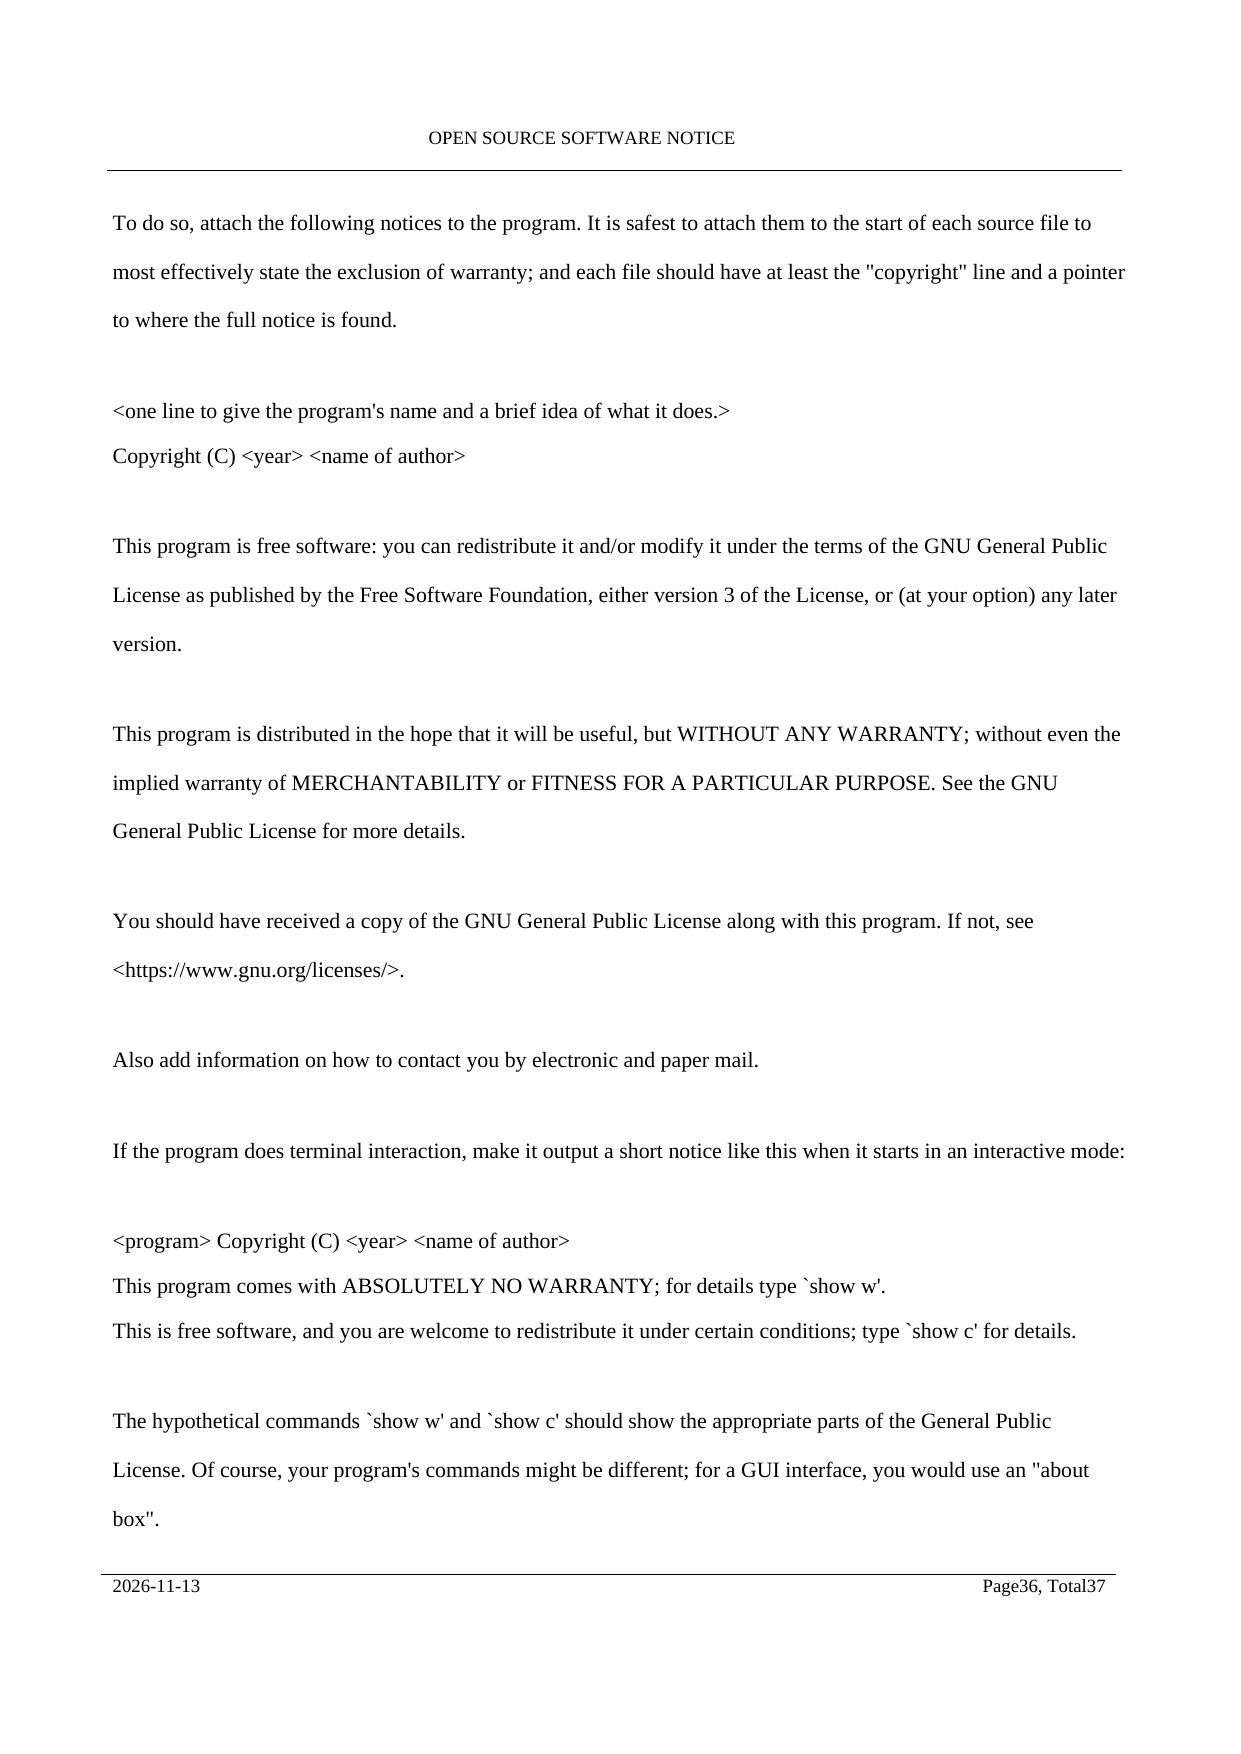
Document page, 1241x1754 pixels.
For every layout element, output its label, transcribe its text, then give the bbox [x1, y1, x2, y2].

text Copyright (C) <year> <name of author> [112, 439, 1128, 472]
text You should have received a copy of the GNU General Public License along with this program. If not, see <https://www.gnu.org/licenses/>. [112, 905, 1128, 986]
text <program> Copyright (C) <year> <name of author> [112, 1224, 1128, 1257]
text This is free software, and you are welcome to redistribute it under certain conditions; type `show c' for details. [112, 1314, 1128, 1347]
text If the program does terminal interaction, make it output a short notice like this when it starts in an interactive mode: [112, 1134, 1128, 1166]
text This program comes with ABSOLUTELY NO WARRANTY; for details type `show w'. [112, 1269, 1128, 1302]
text Also add information on how to contact you by electronic and paper mail. [112, 1044, 1128, 1076]
text This program is free software: you can redistribute it and/or modify it under the terms of the GNU General Public License as published by the Free Software Foundation, either version 3 of the License, or (at your option) any later version. [112, 529, 1128, 659]
text To do so, attach the following notices to the program. It is safest to attach them to the start of each source file to most effectively state the exclusion of warranty; and each file should have at least the "copyright" line and a pointer to where the full notice is found. [112, 206, 1128, 336]
text The hypothetical commands `show w' and `show c' should show the appropriate parts of the General Public License. Of course, your program's commands might be different; for a GUI interface, you would use an "about box". [112, 1404, 1128, 1534]
text <one line to give the program's name and a brief idea of what it does.> [112, 394, 1128, 427]
text This program is distributed in the hope that it will be useful, but WITHOUT ANY WARRANTY; without even the implied warranty of MERCHANTABILITY or FITNESS FOR A PARTICULAR PURPOSE. See the GNU General Public License for more details. [112, 717, 1128, 847]
